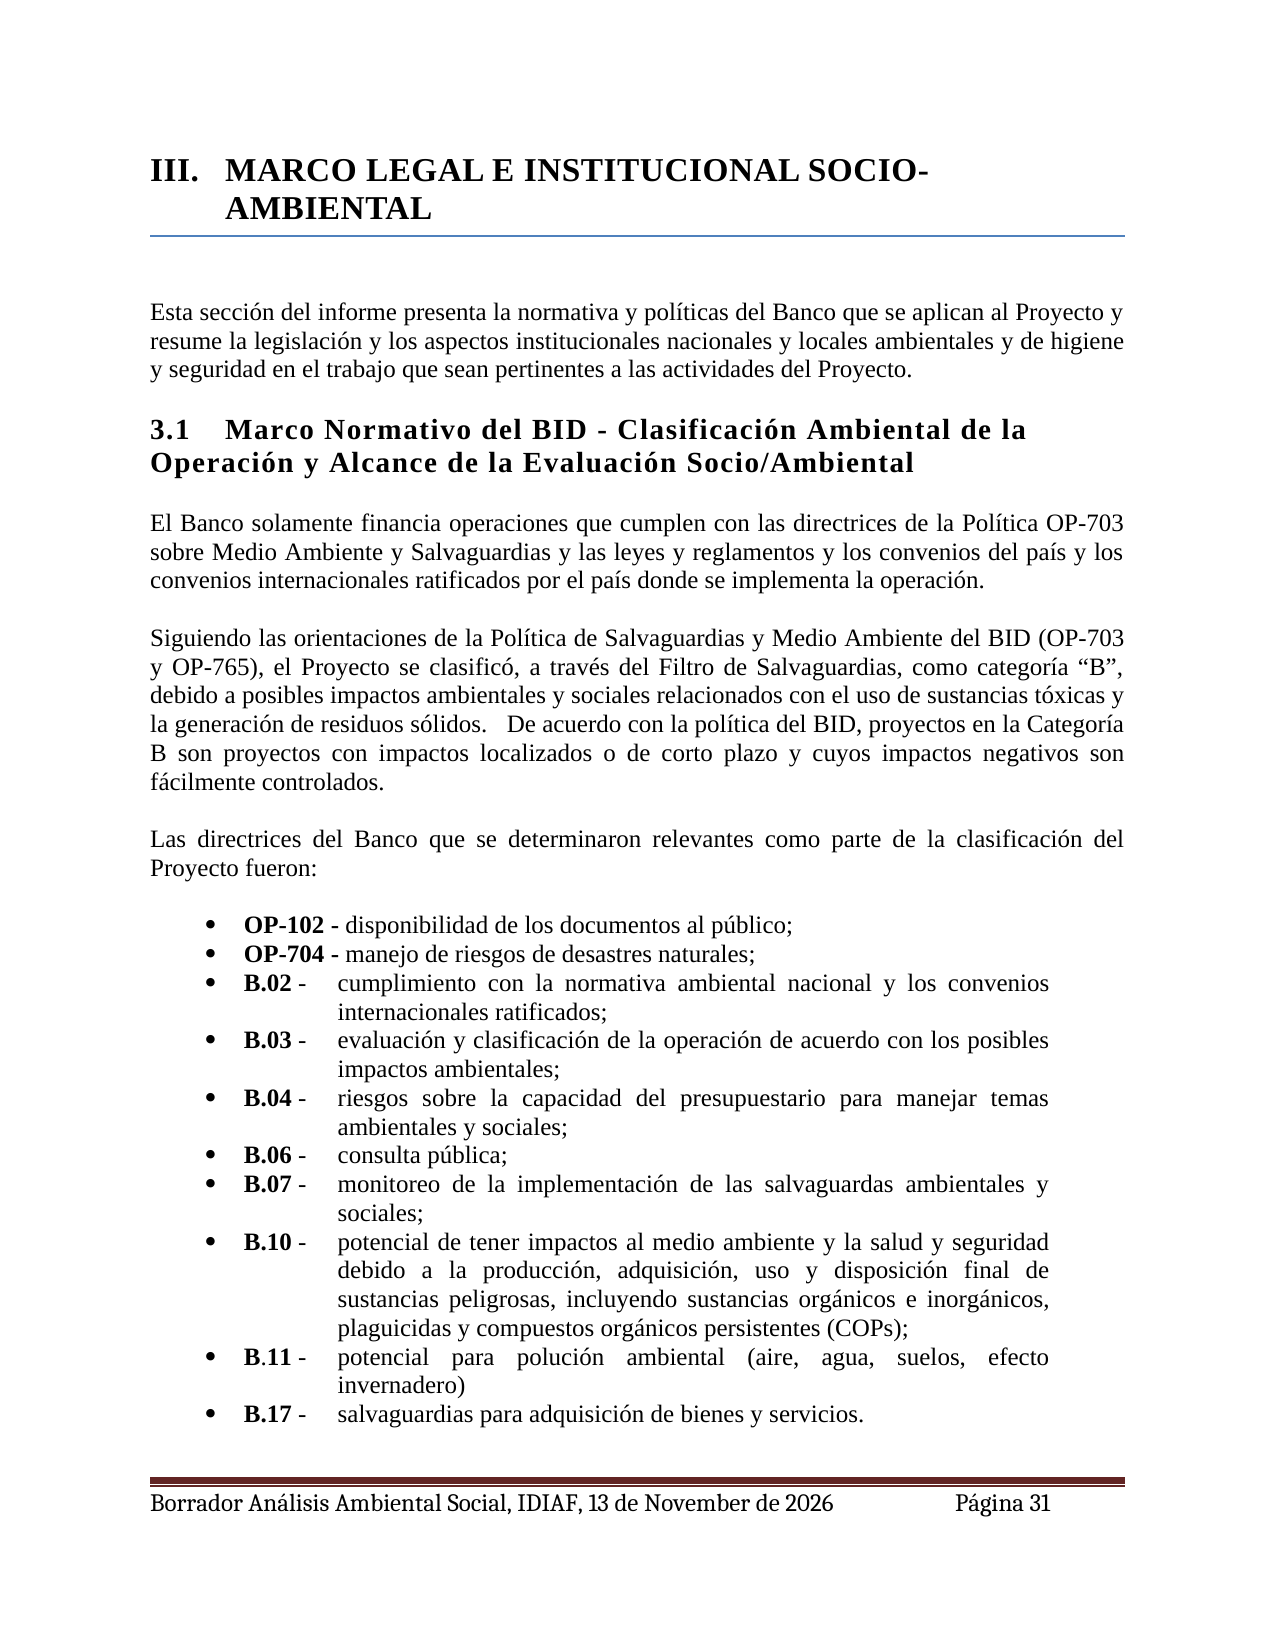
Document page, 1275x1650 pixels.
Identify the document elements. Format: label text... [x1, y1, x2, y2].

list OP-704 - manejo de riesgos de desastres naturales; [206, 939, 1050, 968]
list B.10 - potencial de tener impactos al medio ambiente y la salud y seguridad debido a la producción, adquisición, uso y disposición final de sustancias peligrosas, incluyendo sustancias orgánicos e inorgánicos, plaguicidas y compuestos orgánicos persistentes (COPs); [206, 1227, 1050, 1342]
text Esta sección del informe presenta la normativa y políticas del Banco que se aplican al Proyecto y resume la legislación y los aspectos institucionales nacionales y locales ambientales y de higiene y seguridad en el trabajo que sean pertinentes a las actividades del Proyecto. [150, 297, 1125, 383]
list OP-102 - disponibilidad de los documentos al público; [206, 910, 1050, 939]
list B.07 - monitoreo de la implementación de las salvaguardas ambientales y sociales; [206, 1169, 1050, 1227]
list B.17 - salvaguardias para adquisición de bienes y servicios. [206, 1399, 1050, 1428]
title III. MARCO LEGAL E INSTITUCIONAL SOCIO-AMBIENTAL [150, 150, 1125, 235]
text El Banco solamente financia operaciones que cumplen con las directrices de la Política OP-703 sobre Medio Ambiente y Salvaguardias y las leyes y reglamentos y los convenios del país y los convenios internacionales ratificados por el país donde se implementa la operación. [150, 508, 1125, 594]
text Las directrices del Banco que se determinaron relevantes como parte de la clasificación del Proyecto fueron: [150, 824, 1125, 882]
list B.02 - cumplimiento con la normativa ambiental nacional y los convenios internacionales ratificados; [206, 968, 1050, 1025]
list B.03 - evaluación y clasificación de la operación de acuerdo con los posibles impactos ambientales; [206, 1025, 1050, 1083]
list B.06 - consulta pública; [206, 1140, 1050, 1169]
text Siguiendo las orientaciones de la Política de Salvaguardias y Medio Ambiente del BID (OP-703 y OP-765), el Proyecto se clasificó, a través del Filtro de Salvaguardias, como categoría “B”, debido a posibles impactos ambientales y sociales relacionados con el uso de sustancias tóxicas y la generación de residuos sólidos. De acuerdo con la política del BID, proyectos en la Categoría B son proyectos con impactos localizados o de corto plazo y cuyos impactos negativos son fácilmente controlados. [150, 623, 1125, 795]
list B.04 - riesgos sobre la capacidad del presupuestario para manejar temas ambientales y sociales; [206, 1083, 1050, 1140]
list B.11 - potencial para polución ambiental (aire, agua, suelos, efecto invernadero) [206, 1342, 1050, 1399]
subtitle 3.1 Marco Normativo del BID - Clasificación Ambiental de la Operación y Alcance de la Evaluación Socio/Ambiental [150, 412, 1125, 479]
